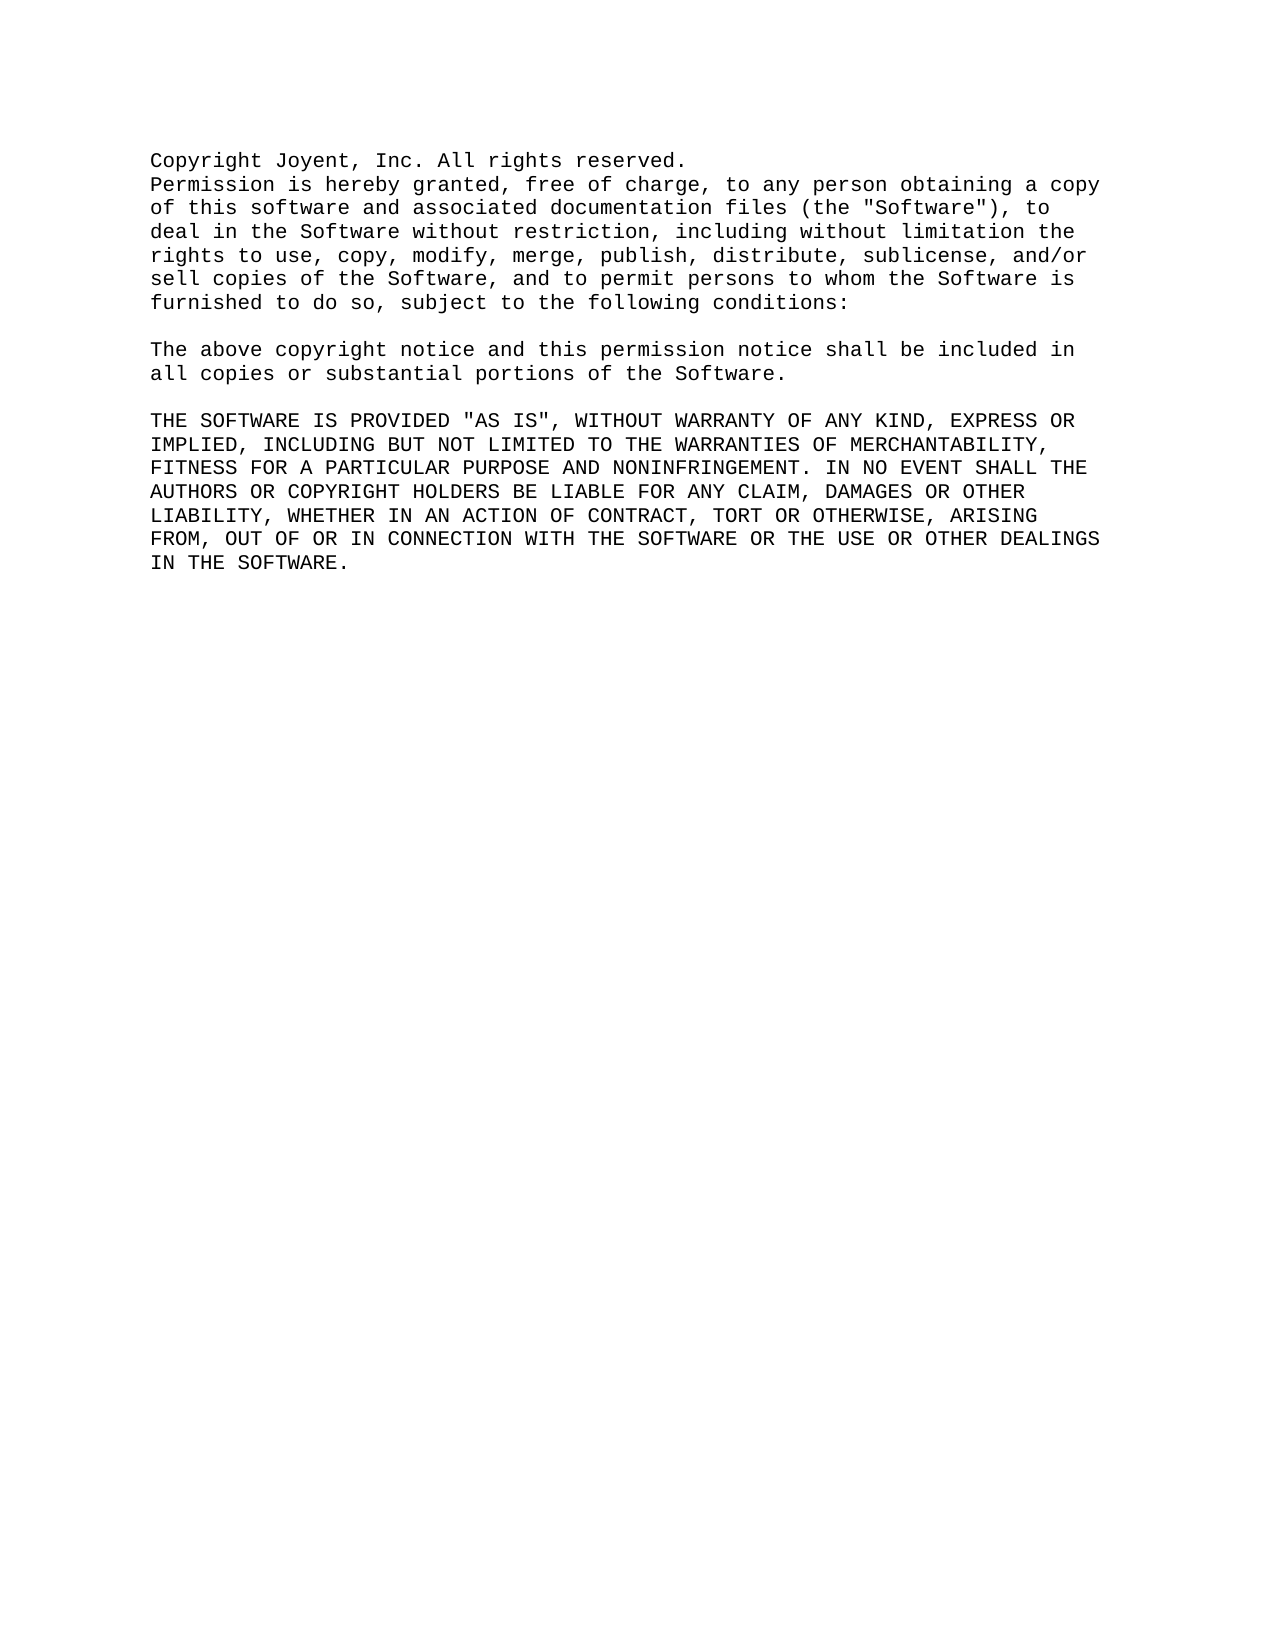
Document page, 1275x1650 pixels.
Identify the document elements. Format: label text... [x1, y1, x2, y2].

text Permission is hereby granted, free of charge, to any person obtaining a copy [150, 174, 1125, 197]
text furnished to do so, subject to the following conditions: [150, 292, 1125, 316]
text rights to use, copy, modify, merge, publish, distribute, sublicense, and/or [150, 244, 1125, 268]
text AUTHORS OR COPYRIGHT HOLDERS BE LIABLE FOR ANY CLAIM, DAMAGES OR OTHER [150, 481, 1125, 505]
text Copyright Joyent, Inc. All rights reserved. [150, 150, 1125, 174]
text sell copies of the Software, and to permit persons to whom the Software is [150, 268, 1125, 292]
text all copies or substantial portions of the Software. [150, 363, 1125, 386]
text THE SOFTWARE IS PROVIDED "AS IS", WITHOUT WARRANTY OF ANY KIND, EXPRESS OR [150, 410, 1125, 434]
text IMPLIED, INCLUDING BUT NOT LIMITED TO THE WARRANTIES OF MERCHANTABILITY, [150, 434, 1125, 457]
text FITNESS FOR A PARTICULAR PURPOSE AND NONINFRINGEMENT. IN NO EVENT SHALL THE [150, 457, 1125, 481]
text deal in the Software without restriction, including without limitation the [150, 221, 1125, 244]
text IN THE SOFTWARE. [150, 552, 1125, 576]
text FROM, OUT OF OR IN CONNECTION WITH THE SOFTWARE OR THE USE OR OTHER DEALINGS [150, 528, 1125, 552]
text The above copyright notice and this permission notice shall be included in [150, 339, 1125, 363]
text LIABILITY, WHETHER IN AN ACTION OF CONTRACT, TORT OR OTHERWISE, ARISING [150, 505, 1125, 528]
text of this software and associated documentation files (the "Software"), to [150, 197, 1125, 221]
